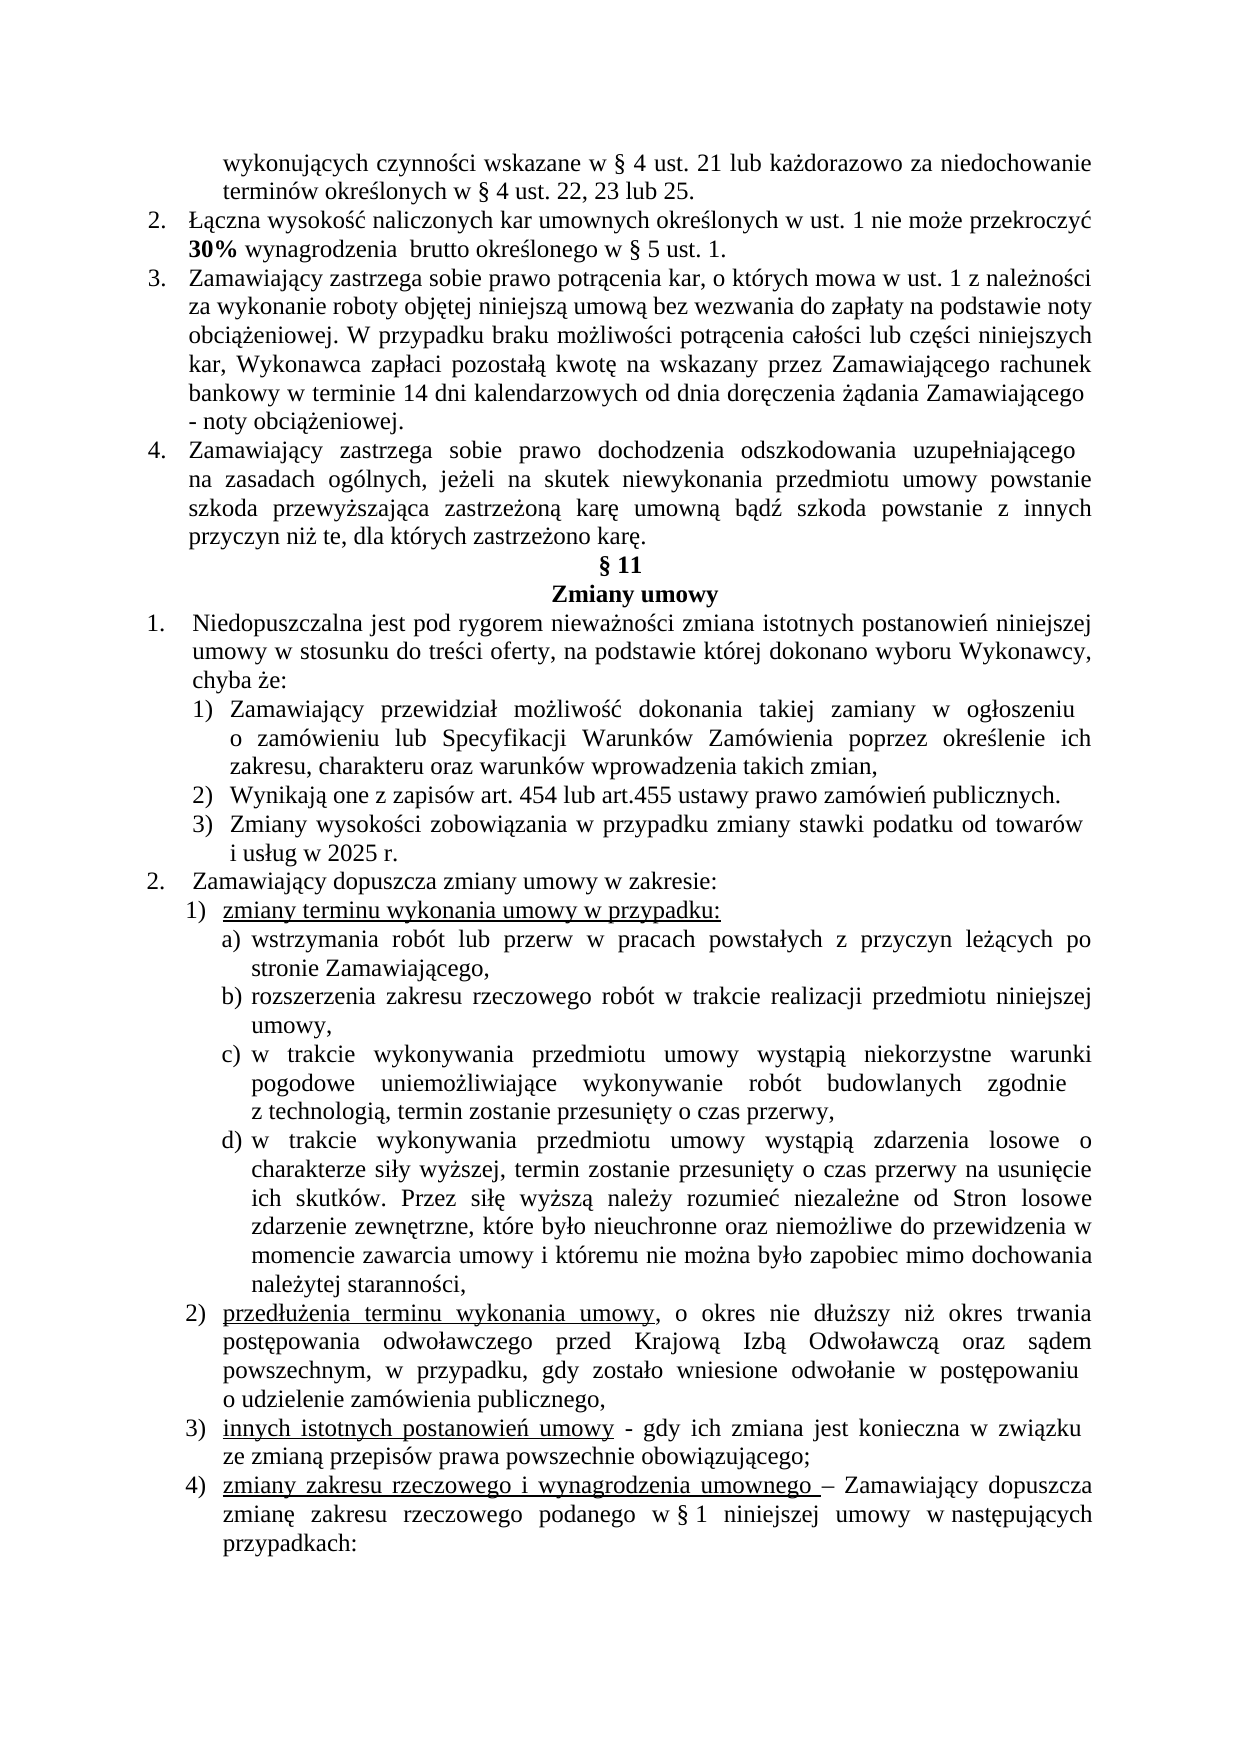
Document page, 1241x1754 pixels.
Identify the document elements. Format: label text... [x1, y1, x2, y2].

list przedłużenia terminu wykonania umowy, o okres nie dłuższy niż okres trwania postępowania odwoławczego przed Krajową Izbą Odwoławczą oraz sądem powszechnym, w przypadku, gdy zostało wniesione odwołanie w postępowaniu o udzielenie zamówienia publicznego, [185, 1298, 1093, 1413]
text Zmiany umowy [177, 579, 1093, 608]
list Niedopuszczalna jest pod rygorem nieważności zmiana istotnych postanowień niniejszej umowy w stosunku do treści oferty, na podstawie której dokonano wyboru Wykonawcy, chyba że: [146, 608, 1093, 694]
list Zamawiający zastrzega sobie prawo dochodzenia odszkodowania uzupełniającego na zasadach ogólnych, jeżeli na skutek niewykonania przedmiotu umowy powstanie szkoda przewyższająca zastrzeżoną karę umowną bądź szkoda powstanie z innych przyczyn niż te, dla których zastrzeżono karę. [148, 435, 1093, 550]
list zmiany terminu wykonania umowy w przypadku: [185, 895, 1093, 924]
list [177, 148, 1093, 205]
list Zamawiający zastrzega sobie prawo potrącenia kar, o których mowa w ust. 1 z należności za wykonanie roboty objętej niniejszą umową bez wezwania do zapłaty na podstawie noty obciążeniowej. W przypadku braku możliwości potrącenia całości lub części niniejszych kar, Wykonawca zapłaci pozostałą kwotę na wskazany przez Zamawiającego rachunek bankowy w terminie 14 dni kalendarzowych od dnia doręczenia żądania Zamawiającego - noty obciążeniowej. [148, 263, 1093, 435]
list zmiany zakresu rzeczowego i wynagrodzenia umownego – Zamawiający dopuszcza zmianę zakresu rzeczowego podanego w § 1 niniejszej umowy w następujących przypadkach: [185, 1470, 1093, 1556]
list w trakcie wykonywania przedmiotu umowy wystąpią niekorzystne warunki pogodowe uniemożliwiające wykonywanie robót budowlanych zgodnie z technologią, termin zostanie przesunięty o czas przerwy, [221, 1039, 1093, 1125]
list Wynikają one z zapisów art. 454 lub art.455 ustawy prawo zamówień publicznych. [192, 780, 1093, 809]
text § 11 [148, 550, 1093, 579]
list Łączna wysokość naliczonych kar umownych określonych w ust. 1 nie może przekroczyć 30% wynagrodzenia brutto określonego w § 5 ust. 1. [148, 205, 1093, 263]
list rozszerzenia zakresu rzeczowego robót w trakcie realizacji przedmiotu niniejszej umowy, [221, 981, 1093, 1039]
list innych istotnych postanowień umowy - gdy ich zmiana jest konieczna w związku ze zmianą przepisów prawa powszechnie obowiązującego; [185, 1413, 1093, 1470]
list Zamawiający przewidział możliwość dokonania takiej zamiany w ogłoszeniu o zamówieniu lub Specyfikacji Warunków Zamówienia poprzez określenie ich zakresu, charakteru oraz warunków wprowadzenia takich zmian, [192, 694, 1093, 780]
list wstrzymania robót lub przerw w pracach powstałych z przyczyn leżących po stronie Zamawiającego, [221, 924, 1093, 981]
list w trakcie wykonywania przedmiotu umowy wystąpią zdarzenia losowe o charakterze siły wyższej, termin zostanie przesunięty o czas przerwy na usunięcie ich skutków. Przez siłę wyższą należy rozumieć niezależne od Stron losowe zdarzenie zewnętrzne, które było nieuchronne oraz niemożliwe do przewidzenia w momencie zawarcia umowy i któremu nie można było zapobiec mimo dochowania należytej staranności, [221, 1125, 1093, 1298]
list Zamawiający dopuszcza zmiany umowy w zakresie: [146, 866, 1093, 895]
list Zmiany wysokości zobowiązania w przypadku zmiany stawki podatku od towarów i usług w 2025 r. [192, 809, 1093, 866]
